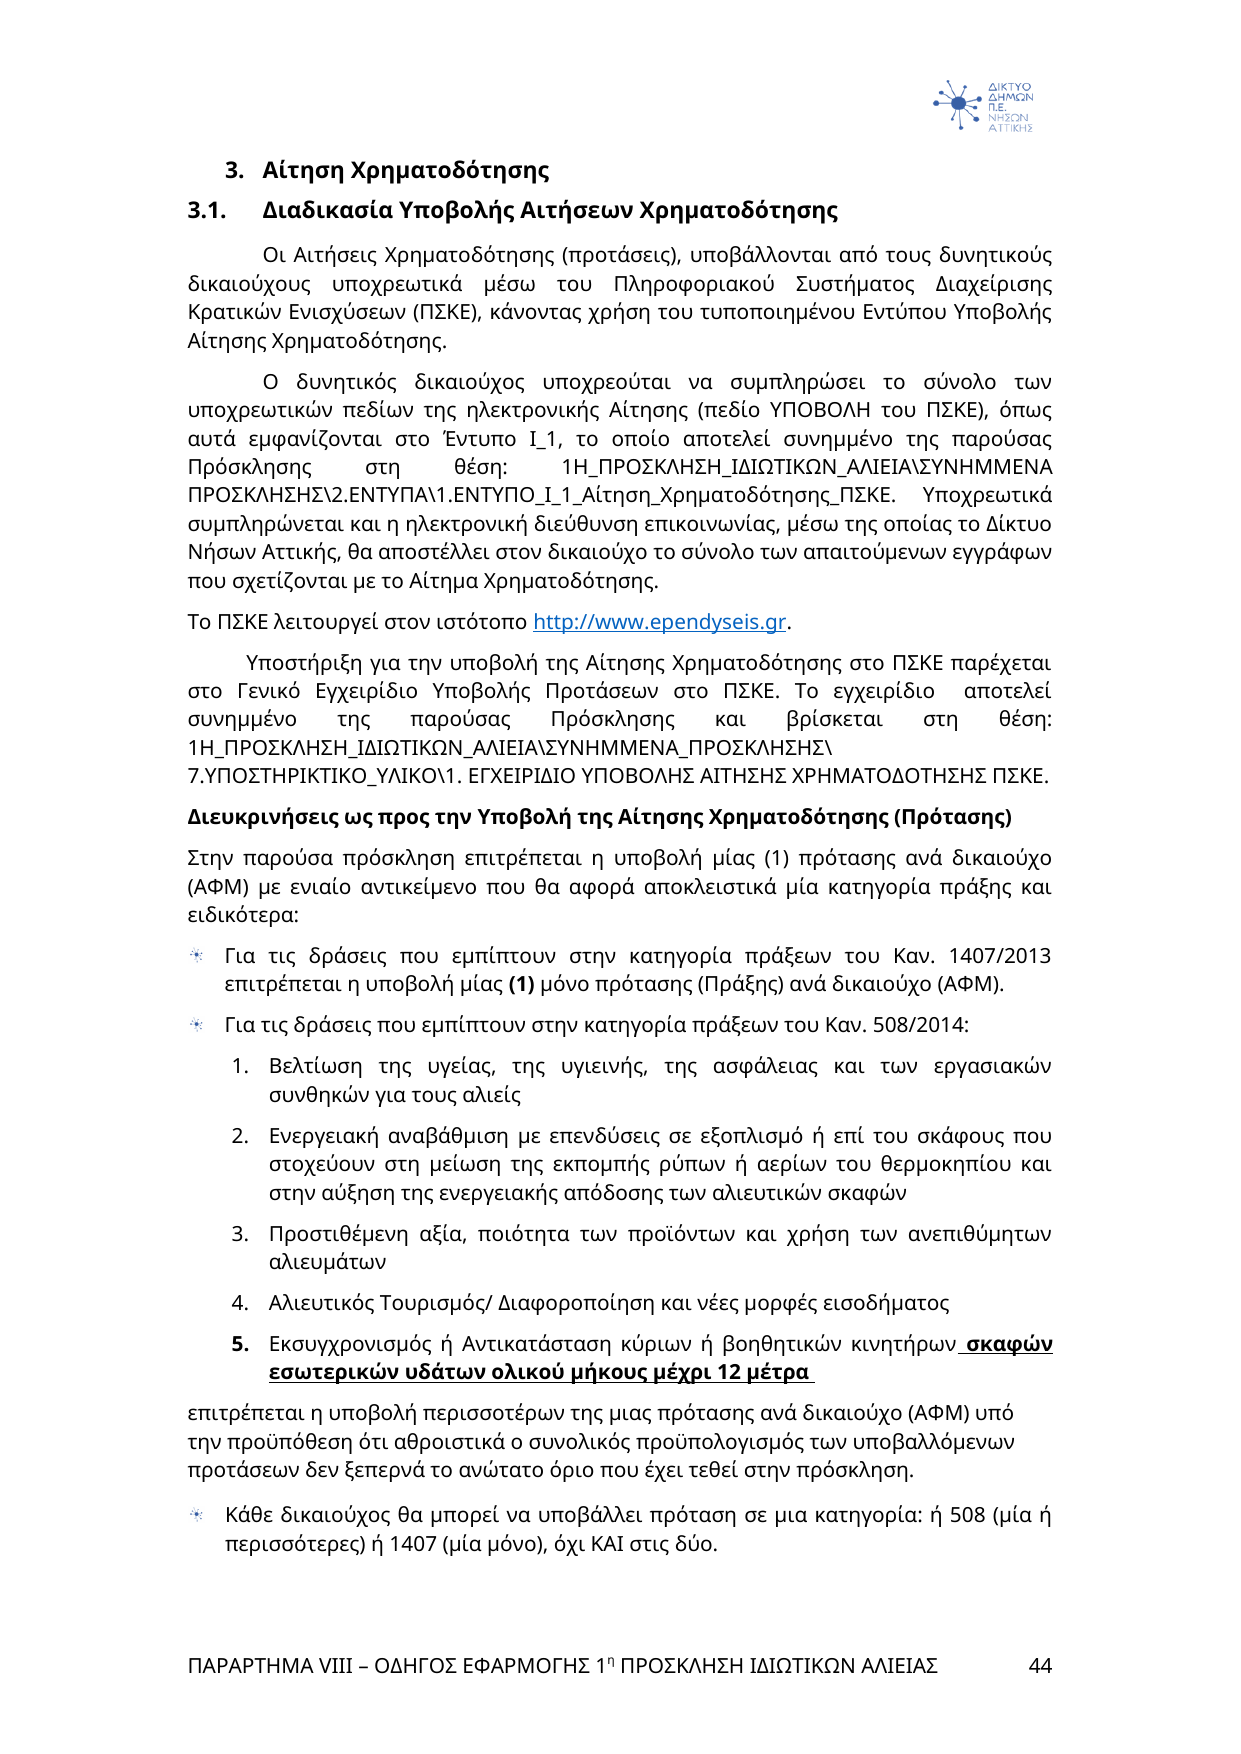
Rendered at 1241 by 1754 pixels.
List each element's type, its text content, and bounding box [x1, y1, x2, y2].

text Οι Αιτήσεις Χρηματοδότησης (προτάσεις), υποβάλλονται από τους δυνητικούς δικαιούχους υποχρεωτικά μέσω του Πληροφοριακού Συστήματος Διαχείρισης Κρατικών Ενισχύσεων (ΠΣΚΕ), κάνοντας χρήση του τυποποιημένου Εντύπου Υποβολής Αίτησης Χρηματοδότησης. [187, 241, 1053, 354]
list Για τις δράσεις που εμπίπτουν στην κατηγορία πράξεων του Καν. 508/2014: [187, 1011, 1053, 1039]
list Εκσυγχρονισμός ή Αντικατάσταση κύριων ή βοηθητικών κινητήρων σκαφών εσωτερικών υδάτων ολικού μήκους μέχρι 12 μέτρα [231, 1329, 1053, 1386]
picture [188, 1016, 205, 1033]
text Ο δυνητικός δικαιούχος υποχρεούται να συμπληρώσει το σύνολο των υποχρεωτικών πεδίων της ηλεκτρονικής Αίτησης (πεδίο ΥΠΟΒΟΛΗ του ΠΣΚΕ), όπως αυτά εμφανίζονται στο Έντυπο Ι_1, το οποίο αποτελεί συνημμένο της παρούσας Πρόσκλησης στη θέση: 1Η_ΠΡΟΣΚΛΗΣΗ_ΙΔΙΩΤΙΚΩΝ_ΑΛΙΕΙΑ\ΣΥΝΗΜΜΕΝΑ ΠΡΟΣΚΛΗΣΗΣ\2.ΕΝΤΥΠΑ\1.ΕΝΤΥΠΟ_Ι_1_Αίτηση_Χρηματοδότησης_ΠΣΚΕ. Υποχρεωτικά συμπληρώνεται και η ηλεκτρονική διεύθυνση επικοινωνίας, μέσω της οποίας το Δίκτυο Νήσων Αττικής, θα αποστέλλει στον δικαιούχο το σύνολο των απαιτούμενων εγγράφων που σχετίζονται με το Αίτημα Χρηματοδότησης. [187, 367, 1053, 594]
list Προστιθέμενη αξία, ποιότητα των προϊόντων και χρήση των ανεπιθύμητων αλιευμάτων [231, 1219, 1053, 1276]
picture [188, 1506, 205, 1523]
list Ενεργειακή αναβάθμιση με επενδύσεις σε εξοπλισμό ή επί του σκάφους που στοχεύουν στη μείωση της εκπομπής ρύπων ή αερίων του θερμοκηπίου και στην αύξηση της ενεργειακής απόδοσης των αλιευτικών σκαφών [231, 1121, 1053, 1206]
subtitle Αίτηση Χρηματοδότησης [225, 154, 1053, 185]
text Στην παρούσα πρόσκληση επιτρέπεται η υποβολή μίας (1) πρότασης ανά δικαιούχο (ΑΦΜ) με ενιαίο αντικείμενο που θα αφορά αποκλειστικά μία κατηγορία πράξης και ειδικότερα: [187, 843, 1053, 929]
text Υποστήριξη για την υποβολή της Αίτησης Χρηματοδότησης στο ΠΣΚΕ παρέχεται στο Γενικό Εγχειρίδιο Υποβολής Προτάσεων στο ΠΣΚΕ. Το εγχειρίδιο αποτελεί συνημμένο της παρούσας Πρόσκλησης και βρίσκεται στη θέση: 1Η_ΠΡΟΣΚΛΗΣΗ_ΙΔΙΩΤΙΚΩΝ_ΑΛΙΕΙΑ\ΣΥΝΗΜΜΕΝΑ_ΠΡΟΣΚΛΗΣΗΣ\7.ΥΠΟΣΤΗΡΙΚΤΙΚΟ_ΥΛΙΚΟ\1. ΕΓΧΕΙΡΙΔΙΟ ΥΠΟΒΟΛΗΣ ΑΙΤΗΣΗΣ ΧΡΗΜΑΤΟΔΟΤΗΣΗΣ ΠΣΚΕ. [187, 648, 1053, 790]
list Για τις δράσεις που εμπίπτουν στην κατηγορία πράξεων του Καν. 1407/2013 επιτρέπεται η υποβολή μίας (1) μόνο πρότασης (Πράξης) ανά δικαιούχο (ΑΦΜ). [187, 941, 1053, 998]
text Το ΠΣΚΕ λειτουργεί στον ιστότοπο http://www.ependyseis.gr. [187, 607, 1053, 635]
list Βελτίωση της υγείας, της υγιεινής, της ασφάλειας και των εργασιακών συνθηκών για τους αλιείς [231, 1051, 1053, 1108]
text Διευκρινήσεις ως προς την Υποβολή της Αίτησης Χρηματοδότησης (Πρότασης) [187, 802, 1053, 831]
list Κάθε δικαιούχος θα μπορεί να υποβάλλει πρόταση σε μια κατηγορία: ή 508 (μία ή περισσότερες) ή 1407 (μία μόνο), όχι ΚΑΙ στις δύο. [187, 1500, 1053, 1557]
picture [188, 946, 205, 964]
subtitle Διαδικασία Υποβολής Αιτήσεων Χρηματοδότησης [187, 194, 1053, 226]
list Αλιευτικός Τουρισμός/ Διαφοροποίηση και νέες μορφές εισοδήματος [231, 1288, 1053, 1316]
text επιτρέπεται η υποβολή περισσοτέρων της μιας πρότασης ανά δικαιούχο (ΑΦΜ) υπό την προϋπόθεση ότι αθροιστικά ο συνολικός προϋπολογισμός των υποβαλλόμενων προτάσεων δεν ξεπερνά το ανώτατο όριο που έχει τεθεί στην πρόσκληση. [187, 1398, 1053, 1484]
